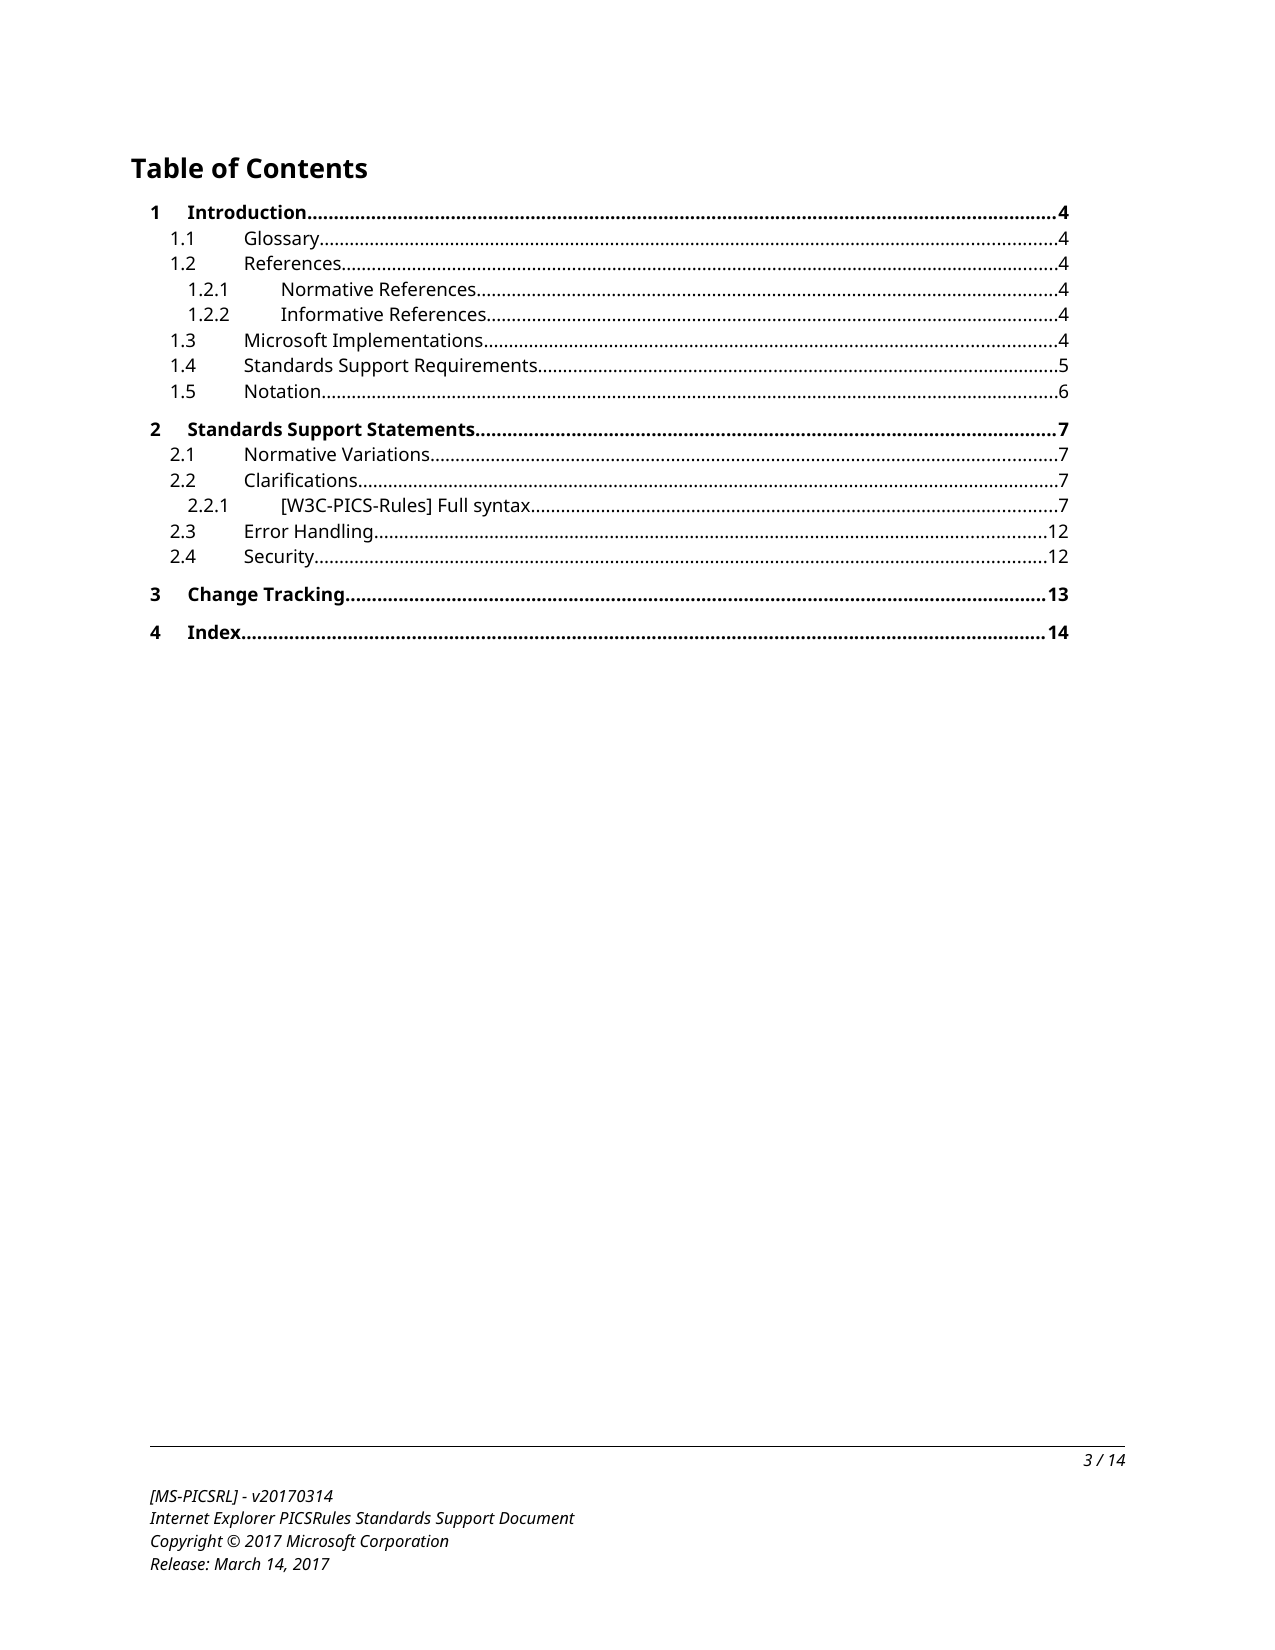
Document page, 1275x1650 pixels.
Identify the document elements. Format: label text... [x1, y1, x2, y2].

text 2.2 Clarifications 7 [169, 467, 1078, 493]
text 1.2.2 Informative References 4 [187, 301, 1078, 327]
text 4 Index 14 [150, 620, 1078, 645]
text 2.4 Security 12 [169, 544, 1078, 569]
subtitle Table of Contents [131, 150, 1125, 187]
text 2 Standards Support Statements 7 [150, 416, 1078, 442]
text 2.1 Normative Variations 7 [169, 442, 1078, 467]
text 1.2.1 Normative References 4 [187, 276, 1078, 301]
text 2.3 Error Handling 12 [169, 518, 1078, 544]
text 1 Introduction 4 [150, 199, 1078, 225]
text 1.1 Glossary 4 [169, 225, 1078, 250]
text 1.5 Notation 6 [169, 378, 1078, 403]
text 2.2.1 [W3C-PICS-Rules] Full syntax 7 [187, 493, 1078, 518]
text 1.3 Microsoft Implementations 4 [169, 327, 1078, 352]
text 3 Change Tracking 13 [150, 582, 1078, 607]
text 1.4 Standards Support Requirements 5 [169, 352, 1078, 378]
text 1.2 References 4 [169, 250, 1078, 276]
